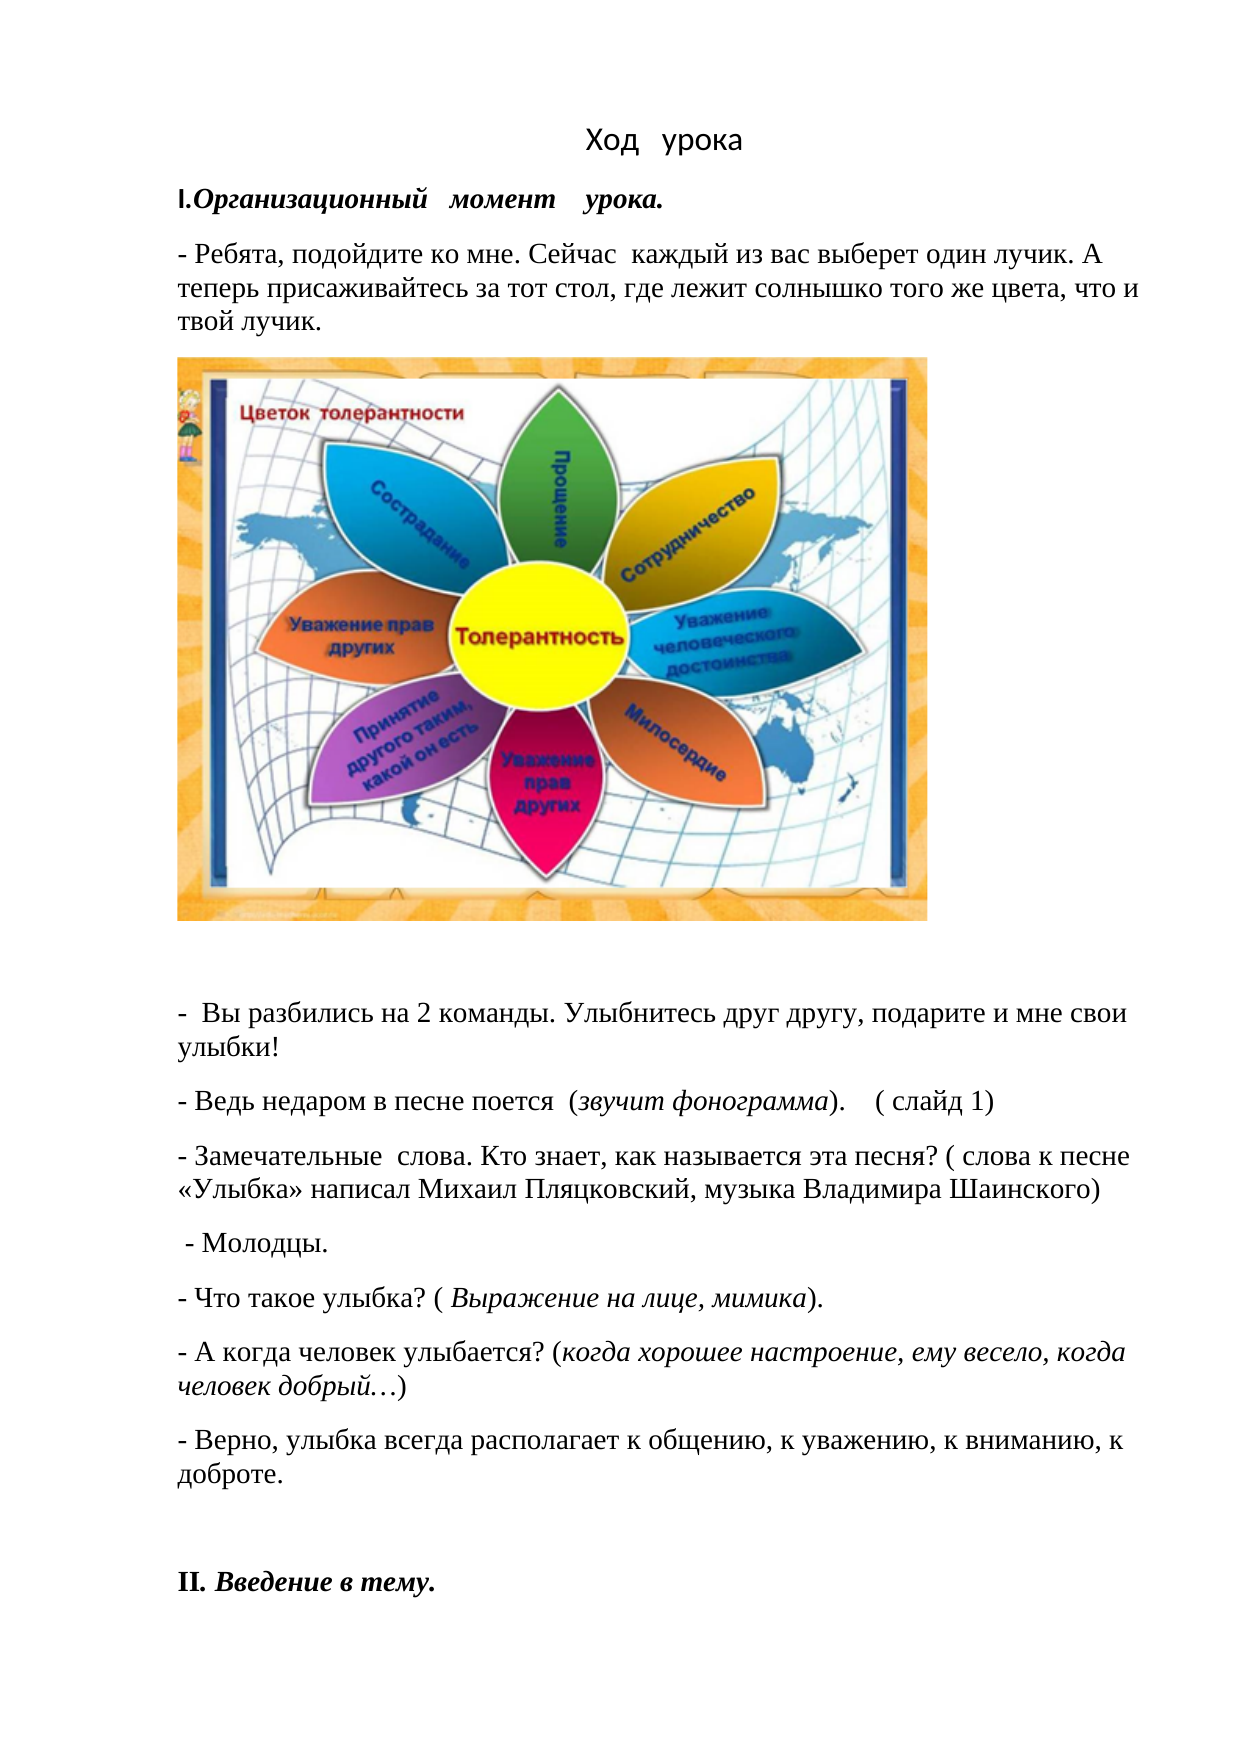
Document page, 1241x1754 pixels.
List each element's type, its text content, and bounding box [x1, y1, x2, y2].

text - А когда человек улыбается? (когда хорошее настроение, ему весело, когда человек добрый…) [177, 1334, 1152, 1401]
text I.Организационный момент урока. [177, 180, 1152, 215]
text Ход урока [177, 118, 1152, 159]
text - Замечательные слова. Кто знает, как называется эта песня? ( слова к песне «Улыбка» написал Михаил Пляцковский, музыка Владимира Шаинского) [177, 1138, 1152, 1205]
text - Что такое улыбка? ( Выражение на лице, мимика). [177, 1280, 1152, 1313]
text II. Введение в тему. [177, 1564, 1152, 1598]
text - Молодцы. [177, 1226, 1152, 1259]
text - Верно, улыбка всегда располагает к общению, к уважению, к вниманию, к доброте. [177, 1422, 1152, 1489]
picture [177, 357, 928, 921]
text - Ведь недаром в песне поется (звучит фонограмма). ( слайд 1) [177, 1083, 1152, 1117]
text - Ребята, подойдите ко мне. Сейчас каждый из вас выберет один лучик. А теперь присаживайтесь за тот стол, где лежит солнышко того же цвета, что и твой лучик. [177, 236, 1152, 337]
text - Вы разбились на 2 команды. Улыбнитесь друг другу, подарите и мне свои улыбки! [177, 995, 1152, 1062]
